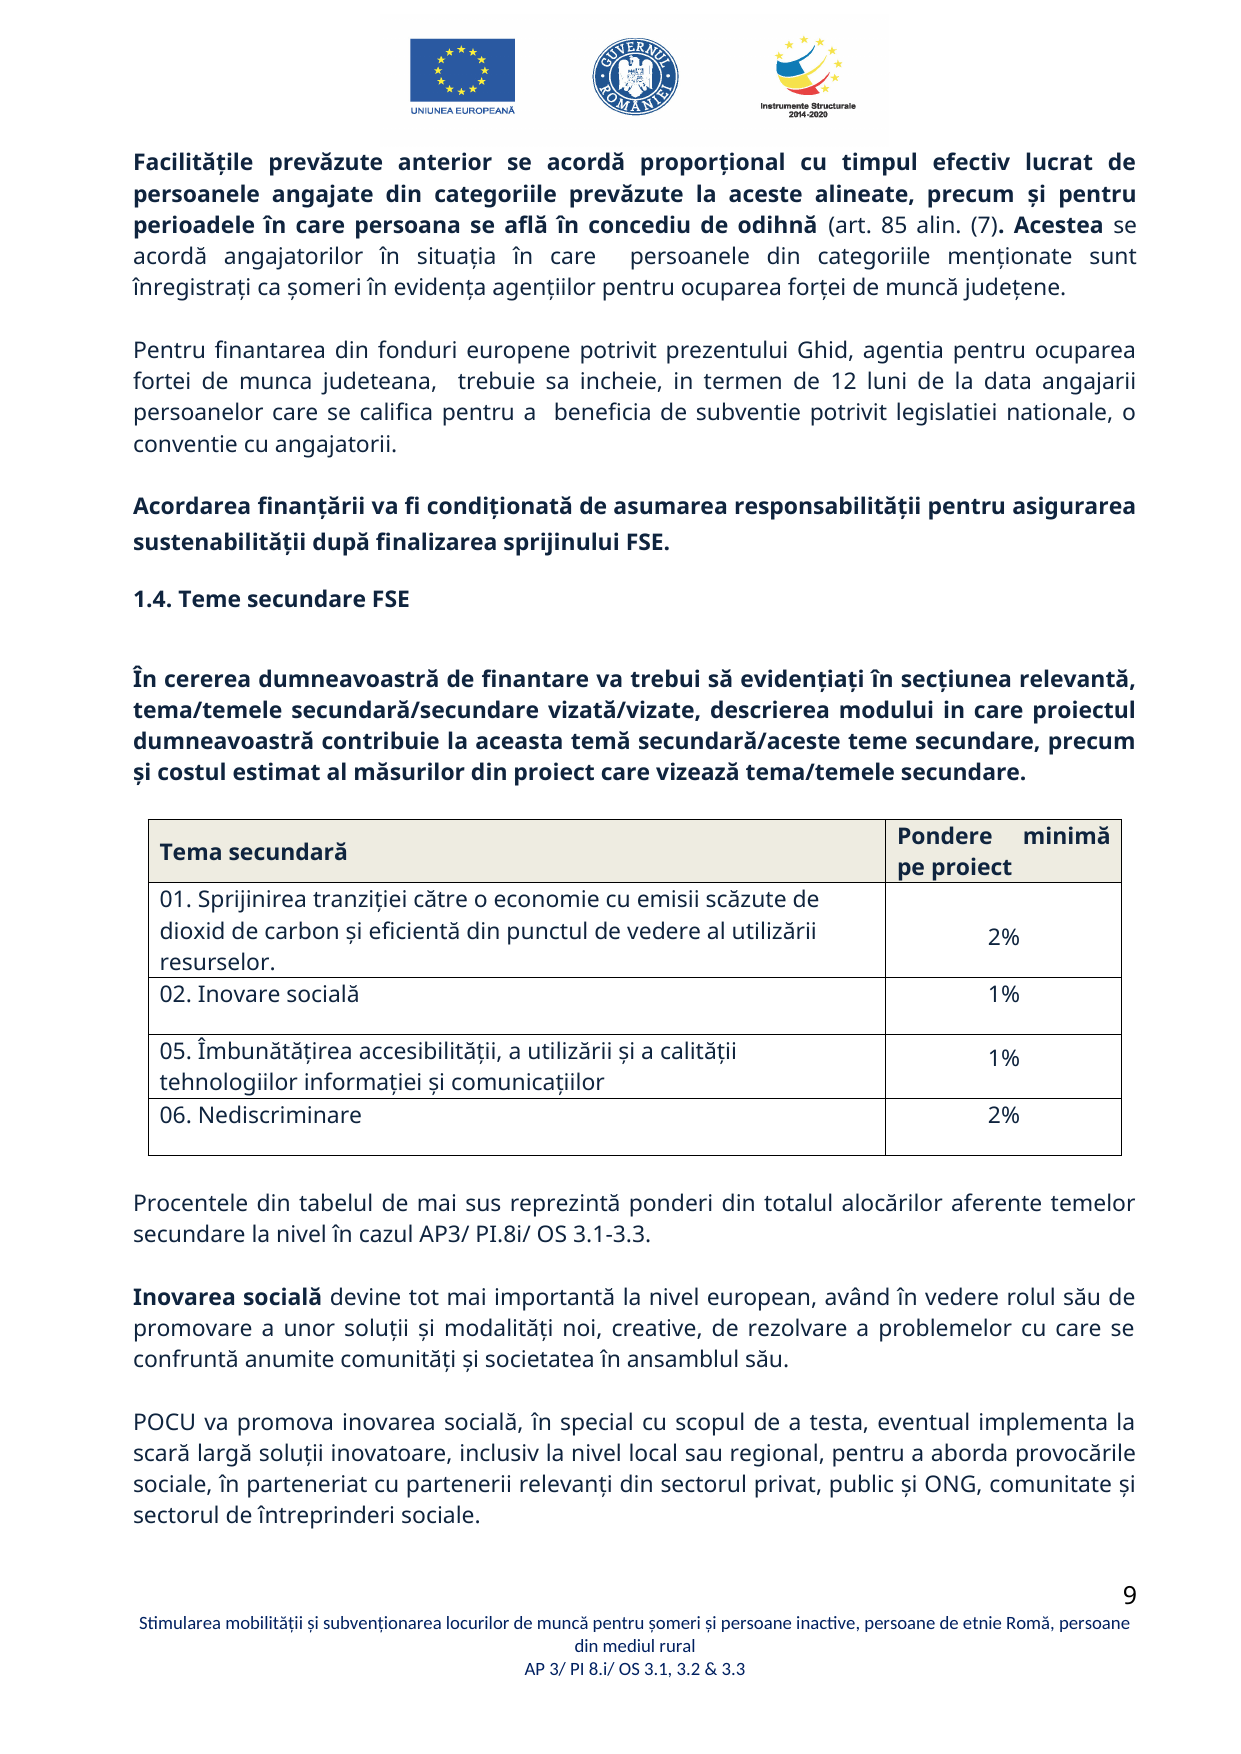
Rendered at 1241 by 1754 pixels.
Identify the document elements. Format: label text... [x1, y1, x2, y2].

text În cererea dumneavoastră de finantare va trebui să evidențiați în secțiunea relevantă, tema/temele secundară/secundare vizată/vizate, descrierea modului in care proiectul dumneavoastră contribuie la aceasta temă secundară/aceste teme secundare, precum și costul estimat al măsurilor din proiect care vizează tema/temele secundare. [133, 662, 1137, 787]
table_cell 1% [886, 978, 1121, 1034]
table_cell 2% [886, 1099, 1121, 1154]
table_header Tema secundară [149, 820, 885, 882]
text Procentele din tabelul de mai sus reprezintă ponderi din totalul alocărilor aferente temelor secundare la nivel în cazul AP3/ PI.8i/ OS 3.1-3.3. [133, 1187, 1137, 1249]
text Pentru finantarea din fonduri europene potrivit prezentului Ghid, agentia pentru ocuparea fortei de munca judeteana, trebuie sa incheie, in termen de 12 luni de la data angajarii persoanelor care se califica pentru a beneficia de subventie potrivit legislatiei nationale, o conventie cu angajatorii. [133, 334, 1137, 459]
table_cell 01. Sprijinirea tranziției către o economie cu emisii scăzute de dioxid de carbon și eficientă din punctul de vedere al utilizării resurselor. [149, 883, 885, 977]
table_cell 1% [886, 1035, 1121, 1098]
text Acordarea finanțării va fi condiționată de asumarea responsabilității pentru asigurarea sustenabilității după finalizarea sprijinului FSE. [133, 490, 1137, 557]
picture [380, 14, 890, 147]
table_cell 06. Nediscriminare [149, 1099, 885, 1154]
table_header Pondere minimă pe proiect [886, 820, 1121, 882]
text Inovarea socială devine tot mai importantă la nivel european, având în vedere rolul său de promovare a unor soluții și modalități noi, creative, de rezolvare a problemelor cu care se confruntă anumite comunități și societatea în ansamblul său. [133, 1281, 1137, 1374]
text Facilităţile prevăzute anterior se acordă proporţional cu timpul efectiv lucrat de persoanele angajate din categoriile prevăzute la aceste alineate, precum şi pentru perioadele în care persoana se află în concediu de odihnă (art. 85 alin. (7). Acestea se acordă angajatorilor în situaţia în care persoanele din categoriile menţionate sunt înregistraţi ca şomeri în evidenţa agenţiilor pentru ocuparea forţei de muncă judeţene. [133, 146, 1137, 303]
text POCU va promova inovarea socială, în special cu scopul de a testa, eventual implementa la scară largă soluții inovatoare, inclusiv la nivel local sau regional, pentru a aborda provocările sociale, în parteneriat cu partenerii relevanți din sectorul privat, public și ONG, comunitate și sectorul de întreprinderi sociale. [133, 1406, 1137, 1531]
table_cell 05. Îmbunătățirea accesibilității, a utilizării și a calității tehnologiilor informației și comunicațiilor [149, 1035, 885, 1098]
subtitle 1.4. Teme secundare FSE [133, 583, 1137, 614]
table_cell 2% [886, 883, 1121, 977]
table_cell 02. Inovare socială [149, 978, 885, 1034]
